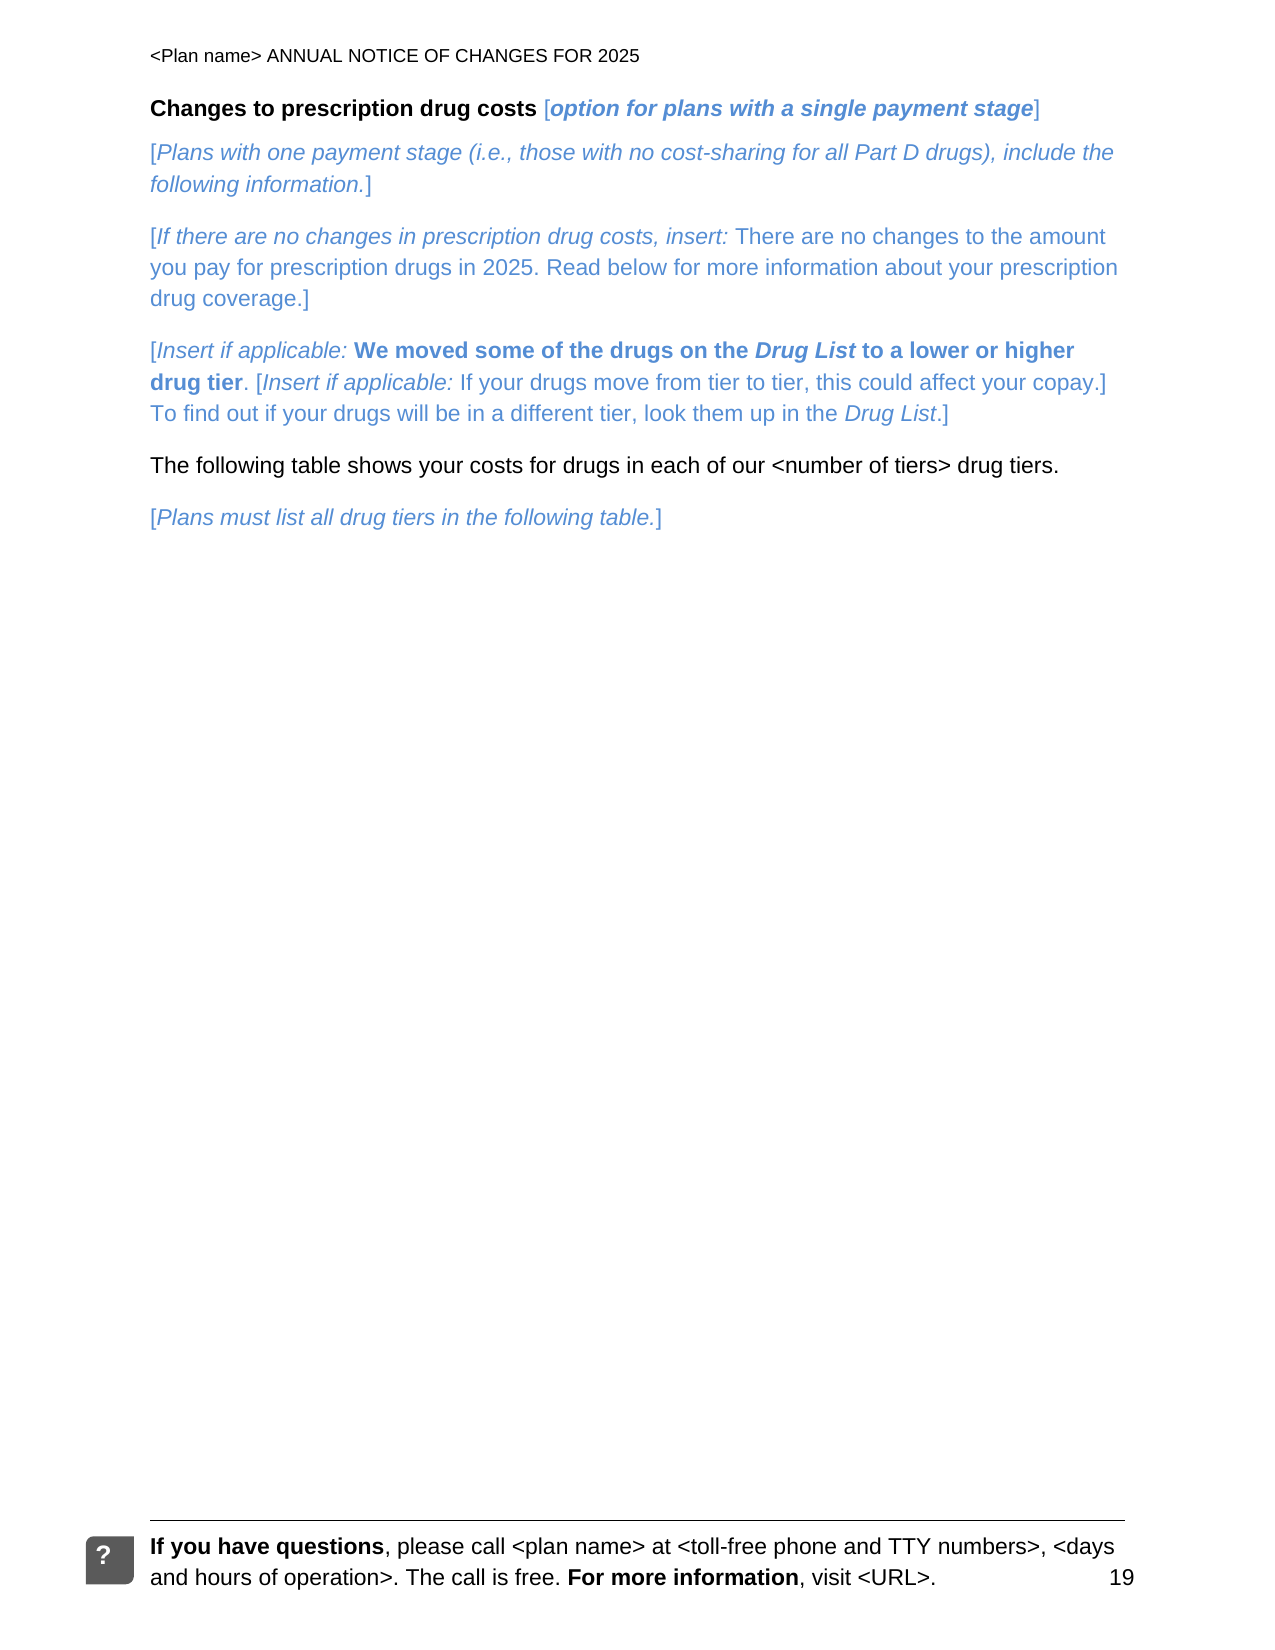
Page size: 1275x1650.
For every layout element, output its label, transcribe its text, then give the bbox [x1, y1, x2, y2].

text [If there are no changes in prescription drug costs, insert: There are no changes to the amount you pay for prescription drugs in 2025. Read below for more information about your prescription drug coverage.] [150, 219, 1125, 313]
text [Plans must list all drug tiers in the following table.] [150, 500, 1125, 532]
text The following table shows your costs for drugs in each of our <number of tiers> drug tiers. [150, 448, 1125, 479]
subtitle Changes to prescription drug costs [option for plans with a single payment stage] [150, 90, 1050, 123]
text [Insert if applicable: We moved some of the drugs on the Drug List to a lower or higher drug tier. [Insert if applicable: If your drugs move from tier to tier, this could affect your copay.] To find out if your drugs will be in a different tier, look them up in the Drug List.] [150, 334, 1125, 427]
text [Plans with one payment stage (i.e., those with no cost-sharing for all Part D drugs), include the following information.] [150, 136, 1125, 198]
